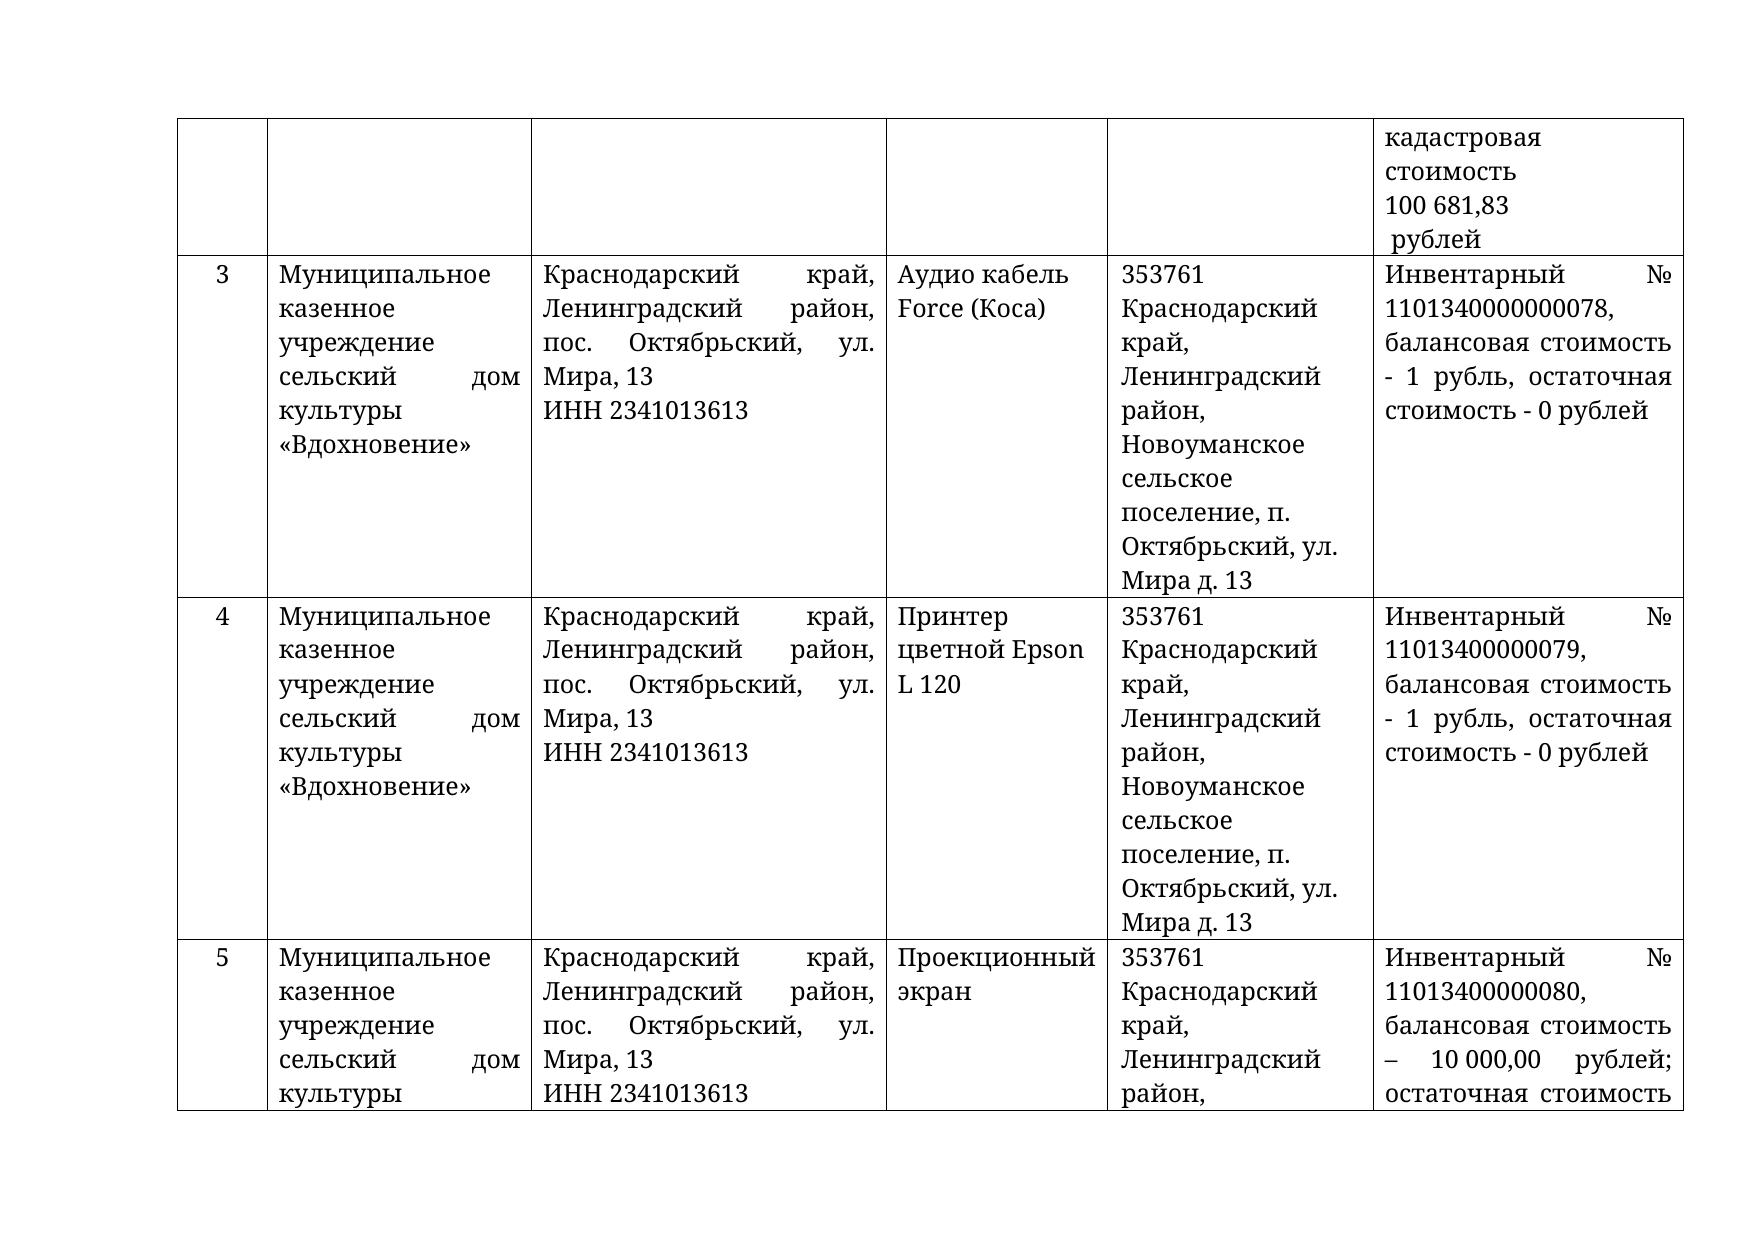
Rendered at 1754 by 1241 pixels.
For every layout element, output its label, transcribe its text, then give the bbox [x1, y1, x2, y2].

table_cell 353761 Краснодарский край, Ленинградский район, Новоуманское сельское поселение, п. Октябрьский, ул. Мира д. 13 [1108, 256, 1373, 597]
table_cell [1374, 940, 1683, 1110]
table_cell Проекционный экран [887, 940, 1107, 1110]
table_cell Краснодарский край, Ленинградский район, пос. Октябрьский, ул. Мира, 13 ИНН 2341013613 [532, 256, 886, 597]
table_cell Принтер цветной Epson L 120 [887, 598, 1107, 939]
table_cell 2 [178, 119, 267, 255]
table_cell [1108, 940, 1373, 1110]
table_cell 353761 Краснодарский край, Ленинградский район, Новоуманское сельское поселение, п. Октябрьский, ул. Мира д. 13 [1108, 598, 1373, 939]
table_cell 5 [178, 940, 267, 1110]
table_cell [268, 119, 531, 255]
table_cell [887, 119, 1107, 255]
table_cell Муниципальное казенное учреждение сельский дом культуры «Вдохновение» [268, 598, 531, 939]
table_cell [1108, 119, 1373, 255]
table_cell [1374, 119, 1683, 255]
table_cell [532, 119, 886, 255]
table_cell 4 [178, 598, 267, 939]
table_cell 3 [178, 256, 267, 597]
table_cell Инвентарный № 1101340000000078, балансовая стоимость - 1 рубль, остаточная стоимость - 0 рублей [1374, 256, 1683, 597]
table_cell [532, 940, 886, 1110]
table_cell Муниципальное казенное учреждение сельский дом культуры «Вдохновение» [268, 256, 531, 597]
table_cell Краснодарский край, Ленинградский район, пос. Октябрьский, ул. Мира, 13 ИНН 2341013613 [532, 598, 886, 939]
table_cell Аудио кабель Force (Коса) [887, 256, 1107, 597]
table_cell Инвентарный № 11013400000079, балансовая стоимость - 1 рубль, остаточная стоимость - 0 рублей [1374, 598, 1683, 939]
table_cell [268, 940, 531, 1110]
